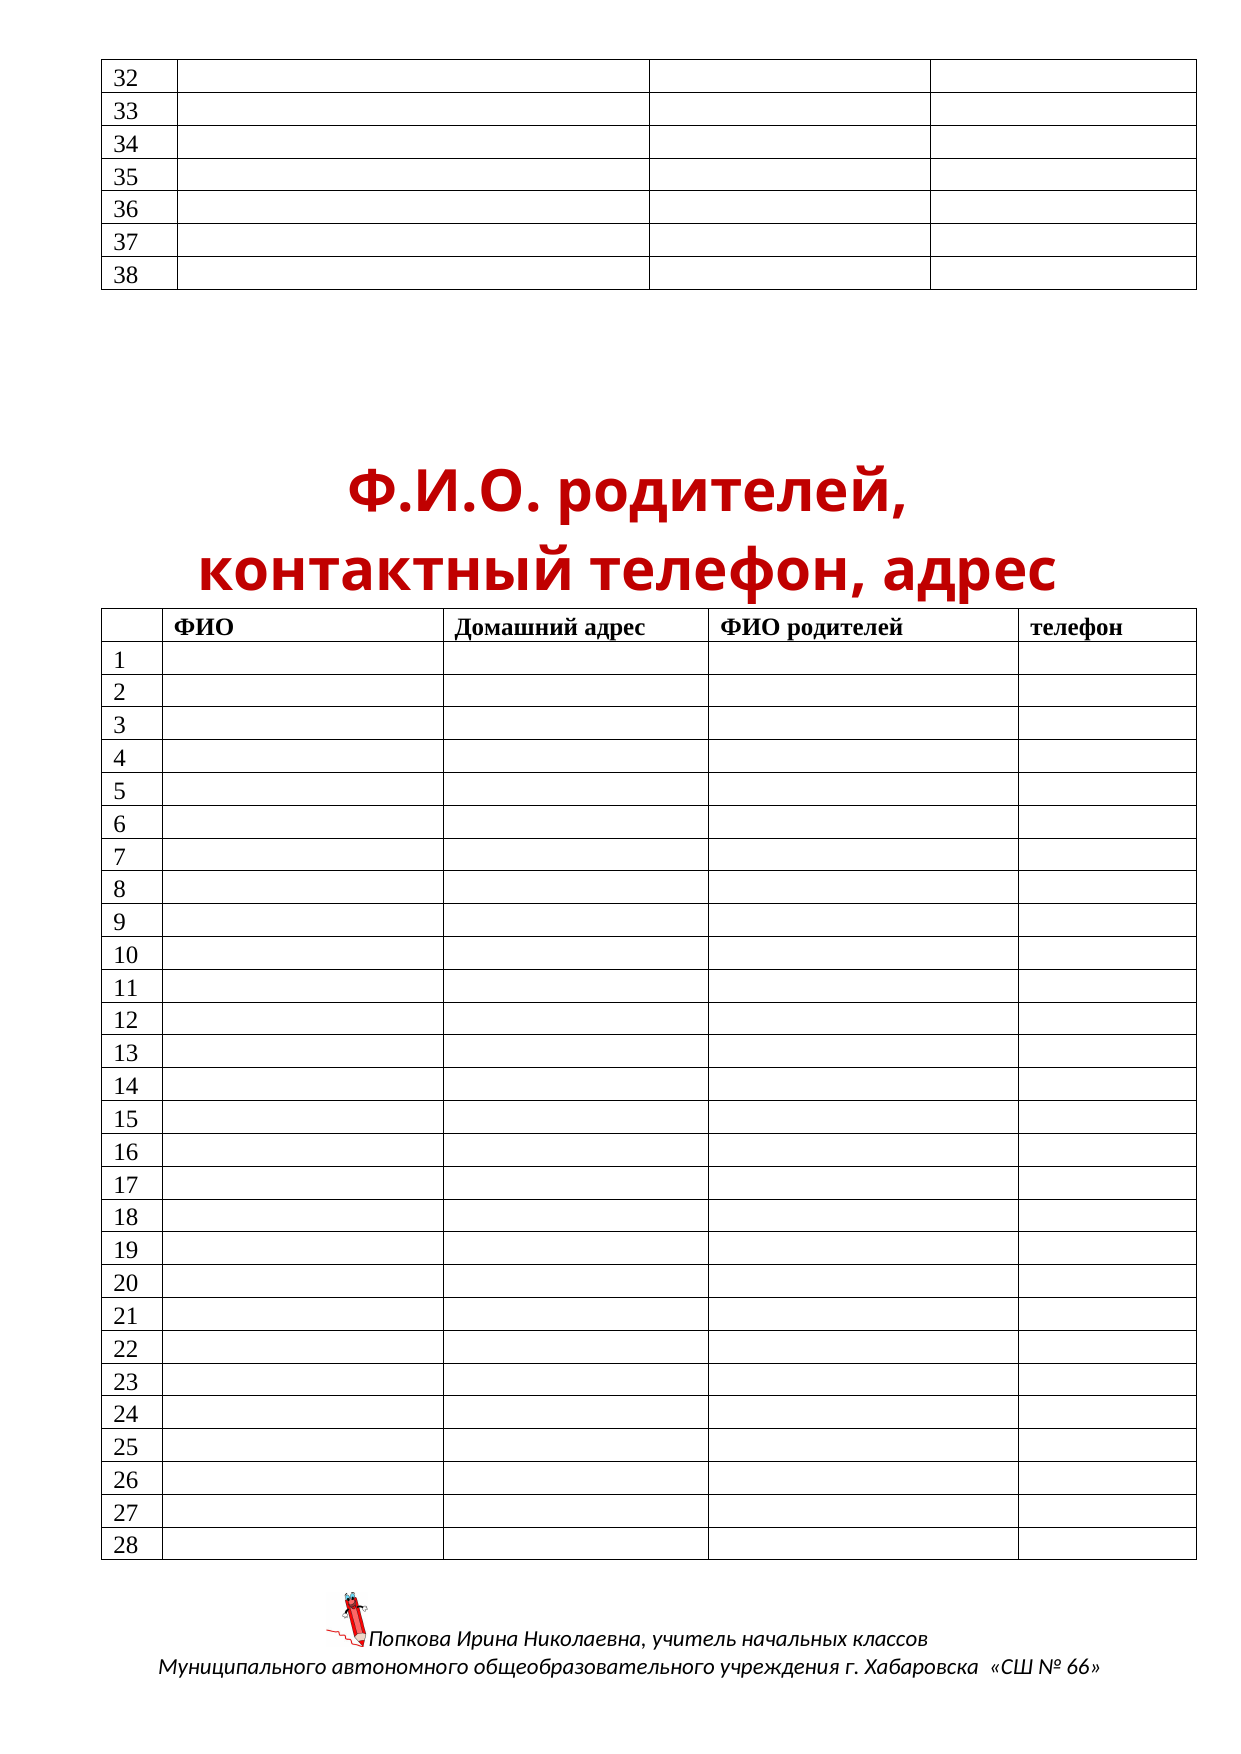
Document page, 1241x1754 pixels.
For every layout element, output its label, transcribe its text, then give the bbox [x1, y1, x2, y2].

table_cell [163, 1528, 443, 1559]
table_cell 21 [102, 1298, 162, 1330]
table_cell 32 [102, 60, 177, 92]
table_cell [178, 126, 649, 158]
table_cell [444, 1200, 708, 1231]
table_cell [444, 1396, 708, 1428]
table_cell [444, 1265, 708, 1297]
table_cell [444, 1528, 708, 1559]
table_cell [163, 1068, 443, 1100]
table_cell [163, 1200, 443, 1231]
table_cell [709, 1462, 1018, 1494]
table_cell [709, 806, 1018, 837]
table_cell [444, 1364, 708, 1395]
table_cell [163, 1462, 443, 1494]
table_cell [163, 1003, 443, 1034]
table_cell 16 [102, 1134, 162, 1166]
picture [326, 1592, 369, 1647]
table_cell [1019, 1167, 1196, 1198]
table_cell 35 [102, 159, 177, 190]
table_cell [931, 224, 1196, 256]
table_cell [931, 191, 1196, 223]
table_cell 25 [102, 1429, 162, 1461]
table_cell 8 [102, 871, 162, 903]
table_cell [444, 937, 708, 969]
table_cell [650, 257, 930, 289]
table_cell [444, 1134, 708, 1166]
table_cell [931, 257, 1196, 289]
table_cell [1019, 1495, 1196, 1527]
table_cell [163, 740, 443, 772]
table_cell [444, 1101, 708, 1133]
table_cell [163, 1331, 443, 1362]
table_cell [444, 675, 708, 706]
table_cell [1019, 1200, 1196, 1231]
table_cell [163, 937, 443, 969]
table_cell [709, 1265, 1018, 1297]
table_cell 19 [102, 1232, 162, 1264]
table_cell [709, 1298, 1018, 1330]
table_cell [1019, 1265, 1196, 1297]
table_cell 38 [102, 257, 177, 289]
table_cell [444, 1068, 708, 1100]
table_cell [163, 1265, 443, 1297]
table_cell 11 [102, 970, 162, 1002]
table_cell 37 [102, 224, 177, 256]
table_cell [163, 675, 443, 706]
table_cell [709, 1200, 1018, 1231]
table_cell [178, 257, 649, 289]
table_cell [1019, 1035, 1196, 1067]
table_cell [444, 839, 708, 870]
table_cell [1019, 1003, 1196, 1034]
table_cell [1019, 740, 1196, 772]
table_header [102, 609, 162, 641]
table_cell [1019, 773, 1196, 805]
table_cell [163, 839, 443, 870]
table_cell [1019, 1101, 1196, 1133]
table_header ФИО [163, 609, 443, 641]
table_cell [444, 1298, 708, 1330]
table_cell [709, 707, 1018, 739]
table_cell 1 [102, 642, 162, 673]
table_cell [931, 60, 1196, 92]
table_cell [163, 1495, 443, 1527]
table_cell [444, 871, 708, 903]
table_cell 18 [102, 1200, 162, 1231]
table_cell [709, 1068, 1018, 1100]
table_cell [709, 904, 1018, 936]
table_cell 33 [102, 93, 177, 125]
table_cell [709, 642, 1018, 673]
table_cell [178, 191, 649, 223]
table_cell [178, 60, 649, 92]
table_cell [709, 937, 1018, 969]
table_cell [709, 1528, 1018, 1559]
table_cell [650, 191, 930, 223]
table_header телефон [1019, 609, 1196, 641]
table_cell [444, 773, 708, 805]
table_cell [931, 126, 1196, 158]
table_cell [709, 740, 1018, 772]
table_cell [650, 93, 930, 125]
table_cell [444, 806, 708, 837]
table_cell [709, 1331, 1018, 1362]
table_cell 5 [102, 773, 162, 805]
table_cell [163, 904, 443, 936]
table_cell 28 [102, 1528, 162, 1559]
table_cell 36 [102, 191, 177, 223]
table_cell [444, 904, 708, 936]
table_cell 14 [102, 1068, 162, 1100]
table_cell [163, 1167, 443, 1198]
table_cell [931, 159, 1196, 190]
table_cell [709, 1134, 1018, 1166]
table_cell [1019, 675, 1196, 706]
table_cell [444, 1035, 708, 1067]
table_cell [1019, 1134, 1196, 1166]
table_cell [709, 970, 1018, 1002]
table_cell [163, 871, 443, 903]
table_cell 15 [102, 1101, 162, 1133]
table_cell [163, 1396, 443, 1428]
table_cell 24 [102, 1396, 162, 1428]
table_cell [709, 1101, 1018, 1133]
table_cell 10 [102, 937, 162, 969]
table_cell 22 [102, 1331, 162, 1362]
table_header ФИО родителей [709, 609, 1018, 641]
table_cell [709, 1035, 1018, 1067]
table_cell [1019, 1068, 1196, 1100]
table_cell [444, 1462, 708, 1494]
table_cell [931, 93, 1196, 125]
table_cell 6 [102, 806, 162, 837]
table_cell [709, 1396, 1018, 1428]
table_cell 17 [102, 1167, 162, 1198]
table_cell [709, 1003, 1018, 1034]
table_cell [709, 839, 1018, 870]
table_cell [709, 871, 1018, 903]
table_cell [709, 1232, 1018, 1264]
table_cell [444, 1331, 708, 1362]
table_cell [163, 806, 443, 837]
table_cell 26 [102, 1462, 162, 1494]
table_cell [709, 1429, 1018, 1461]
table_cell [709, 1364, 1018, 1395]
table_cell [1019, 904, 1196, 936]
table_cell [1019, 937, 1196, 969]
table_cell [444, 642, 708, 673]
table_cell [178, 159, 649, 190]
table_cell [444, 1167, 708, 1198]
table_cell [709, 773, 1018, 805]
table_cell [1019, 707, 1196, 739]
table_cell [709, 1167, 1018, 1198]
table_cell [444, 740, 708, 772]
table_cell [163, 970, 443, 1002]
table_cell [709, 675, 1018, 706]
table_cell [178, 224, 649, 256]
table_cell [1019, 1298, 1196, 1330]
table_cell [1019, 871, 1196, 903]
table_cell [1019, 1331, 1196, 1362]
table_cell [650, 159, 930, 190]
table_cell [163, 1364, 443, 1395]
table_cell [163, 773, 443, 805]
table_cell [444, 707, 708, 739]
table_cell [1019, 1364, 1196, 1395]
table_cell 34 [102, 126, 177, 158]
table_cell [1019, 1232, 1196, 1264]
table_cell 2 [102, 675, 162, 706]
table_cell [1019, 642, 1196, 673]
table_cell 13 [102, 1035, 162, 1067]
table_cell [650, 126, 930, 158]
table_cell 20 [102, 1265, 162, 1297]
text контактный телефон, адрес [103, 528, 1152, 608]
table_cell [163, 707, 443, 739]
table_cell [1019, 1462, 1196, 1494]
table_cell [163, 1035, 443, 1067]
table_cell 3 [102, 707, 162, 739]
table_cell [444, 1429, 708, 1461]
table_cell [650, 60, 930, 92]
table_cell [163, 642, 443, 673]
table_cell [1019, 839, 1196, 870]
table_cell [163, 1134, 443, 1166]
table_cell [1019, 806, 1196, 837]
table_cell 4 [102, 740, 162, 772]
table_cell [1019, 1528, 1196, 1559]
table_cell [163, 1298, 443, 1330]
table_cell 23 [102, 1364, 162, 1395]
table_cell [163, 1232, 443, 1264]
table_cell 9 [102, 904, 162, 936]
text Ф.И.О. родителей, [103, 449, 1152, 528]
table_cell [1019, 1396, 1196, 1428]
table_cell [444, 1495, 708, 1527]
table_cell 27 [102, 1495, 162, 1527]
table_cell [163, 1429, 443, 1461]
table_cell [444, 1003, 708, 1034]
table_cell [1019, 970, 1196, 1002]
table_cell [444, 1232, 708, 1264]
table_cell 12 [102, 1003, 162, 1034]
table_cell [1019, 1429, 1196, 1461]
table_cell [444, 970, 708, 1002]
table_cell [178, 93, 649, 125]
table_header Домашний адрес [444, 609, 708, 641]
table_cell [709, 1495, 1018, 1527]
table_cell [163, 1101, 443, 1133]
table_cell [650, 224, 930, 256]
table_cell 7 [102, 839, 162, 870]
